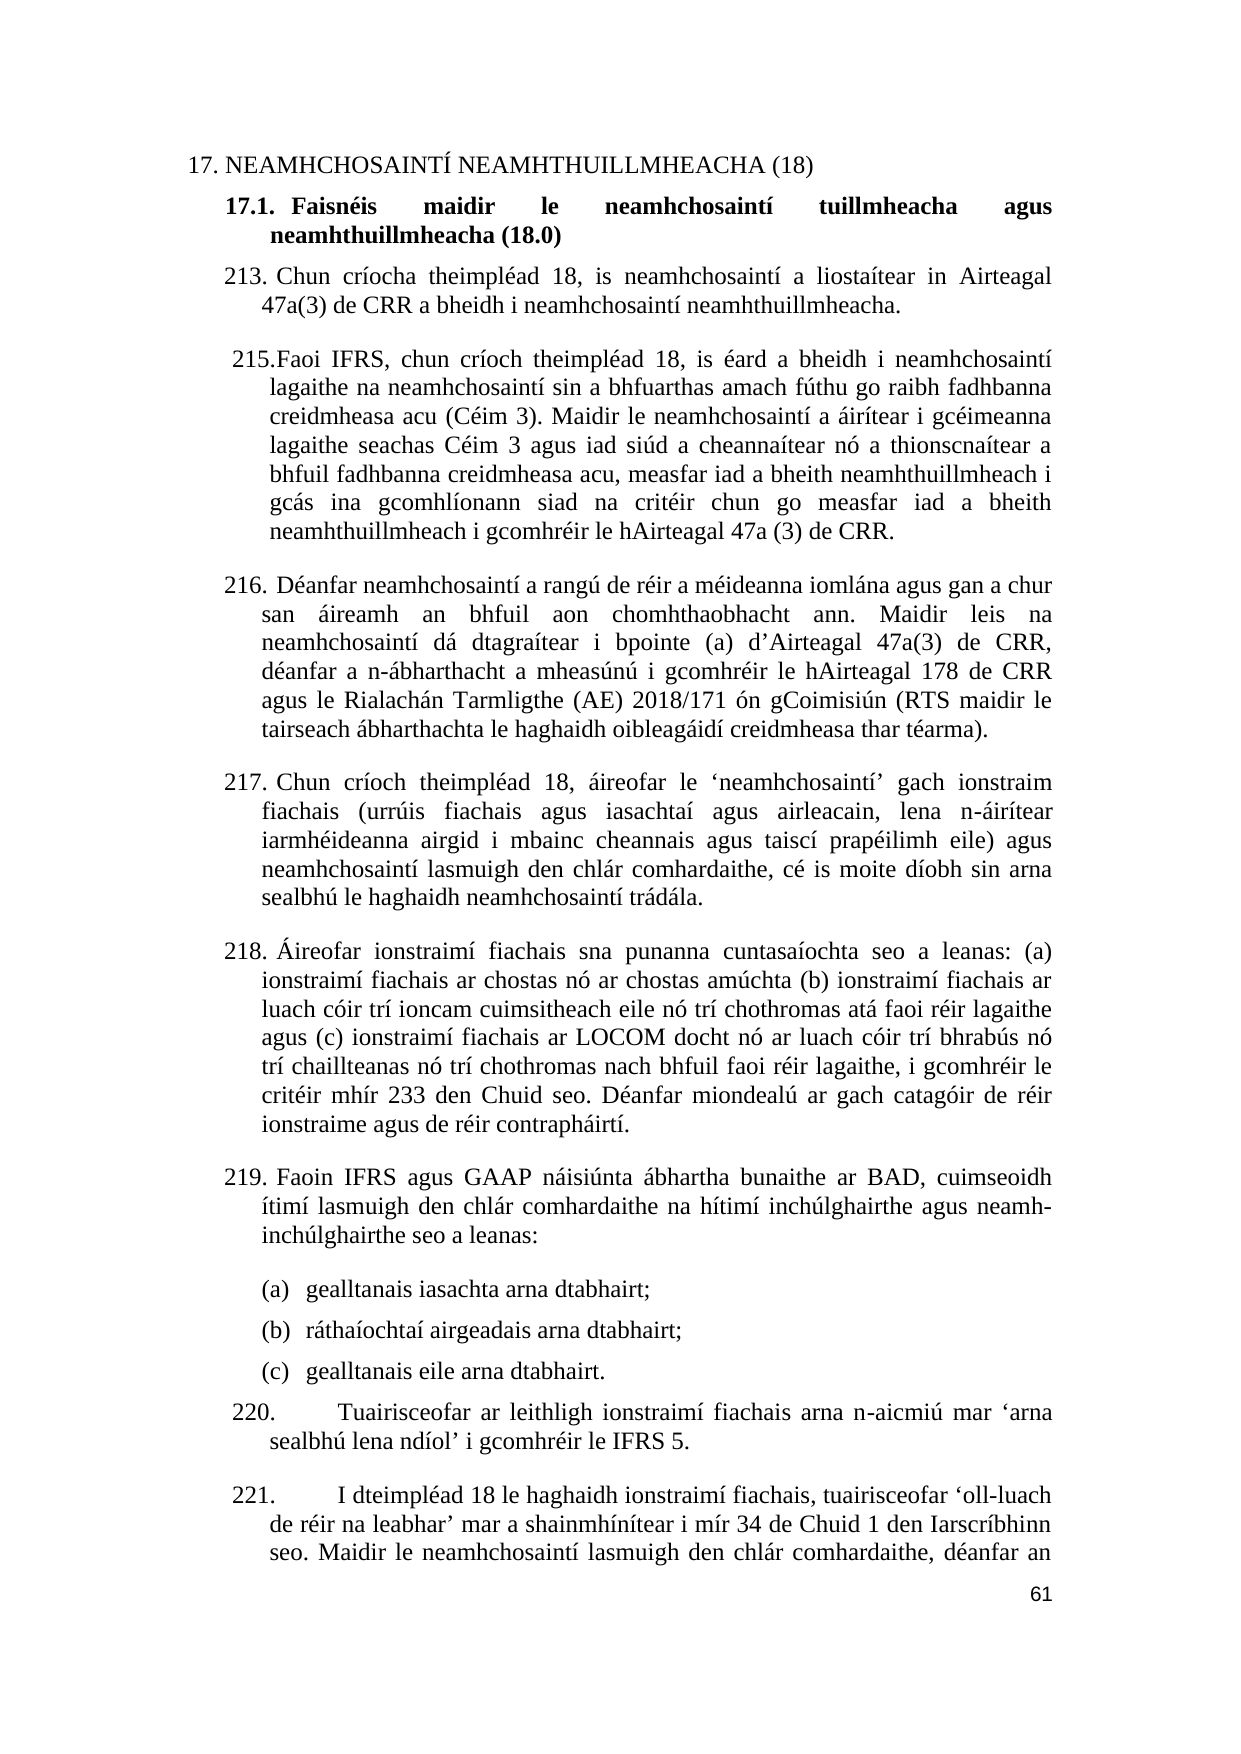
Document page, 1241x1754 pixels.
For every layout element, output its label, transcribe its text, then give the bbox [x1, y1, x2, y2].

subtitle Neamhchosaintí neamhthuillmheacha (18) [187, 150, 1053, 179]
text Chun críoch theimpléad 18, áireofar le ‘neamhchosaintí’ gach ionstraim fiachais (urrúis fiachais agus iasachtaí agus airleacain, lena n-áirítear iarmhéideanna airgid i mbainc cheannais agus taiscí prapéilimh eile) agus neamhchosaintí lasmuigh den chlár comhardaithe, cé is moite díobh sin arna sealbhú le haghaidh neamhchosaintí trádála. [224, 767, 1053, 911]
text Chun críocha theimpléad 18, is neamhchosaintí a liostaítear in Airteagal 47a(3) de CRR a bheidh i neamhchosaintí neamhthuillmheacha. [224, 261, 1053, 319]
text Tuairisceofar ar leithligh ionstraimí fiachais arna n-aicmiú mar ‘arna sealbhú lena ndíol’ i gcomhréir le IFRS 5. [232, 1397, 1053, 1455]
subtitle Faisnéis maidir le neamhchosaintí tuillmheacha agus neamhthuillmheacha (18.0) [225, 191, 1053, 249]
list ráthaíochtaí airgeadais arna dtabhairt; [261, 1315, 1053, 1344]
text Faoin IFRS agus GAAP náisiúnta ábhartha bunaithe ar BAD, cuimseoidh ítimí lasmuigh den chlár comhardaithe na hítimí inchúlghairthe agus neamh-inchúlghairthe seo a leanas: [224, 1162, 1053, 1249]
list gealltanais iasachta arna dtabhairt; [261, 1274, 1053, 1302]
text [232, 1480, 1053, 1566]
text Déanfar neamhchosaintí a rangú de réir a méideanna iomlána agus gan a chur san áireamh an bhfuil aon chomhthaobhacht ann. Maidir leis na neamhchosaintí dá dtagraítear i bpointe (a) d’Airteagal 47a(3) de CRR, déanfar a n-ábharthacht a mheasúnú i gcomhréir le hAirteagal 178 de CRR agus le Rialachán Tarmligthe (AE) 2018/171 ón gCoimisiún (RTS maidir le tairseach ábharthachta le haghaidh oibleagáidí creidmheasa thar téarma). [224, 570, 1053, 742]
list Faoi IFRS, chun críoch theimpléad 18, is éard a bheidh i neamhchosaintí lagaithe na neamhchosaintí sin a bhfuarthas amach fúthu go raibh fadhbanna creidmheasa acu (Céim 3). Maidir le neamhchosaintí a áirítear i gcéimeanna lagaithe seachas Céim 3 agus iad siúd a cheannaítear nó a thionscnaítear a bhfuil fadhbanna creidmheasa acu, measfar iad a bheith neamhthuillmheach i gcás ina gcomhlíonann siad na critéir chun go measfar iad a bheith neamhthuillmheach i gcomhréir le hAirteagal 47a (3) de CRR. [232, 344, 1053, 545]
list gealltanais eile arna dtabhairt. [261, 1356, 1053, 1385]
text Áireofar ionstraimí fiachais sna punanna cuntasaíochta seo a leanas: (a) ionstraimí fiachais ar chostas nó ar chostas amúchta (b) ionstraimí fiachais ar luach cóir trí ioncam cuimsitheach eile nó trí chothromas atá faoi réir lagaithe agus (c) ionstraimí fiachais ar LOCOM docht nó ar luach cóir trí bhrabús nó trí chaillteanas nó trí chothromas nach bhfuil faoi réir lagaithe, i gcomhréir le critéir mhír 233 den Chuid seo. Déanfar miondealú ar gach catagóir de réir ionstraime agus de réir contrapháirtí. [224, 936, 1053, 1137]
